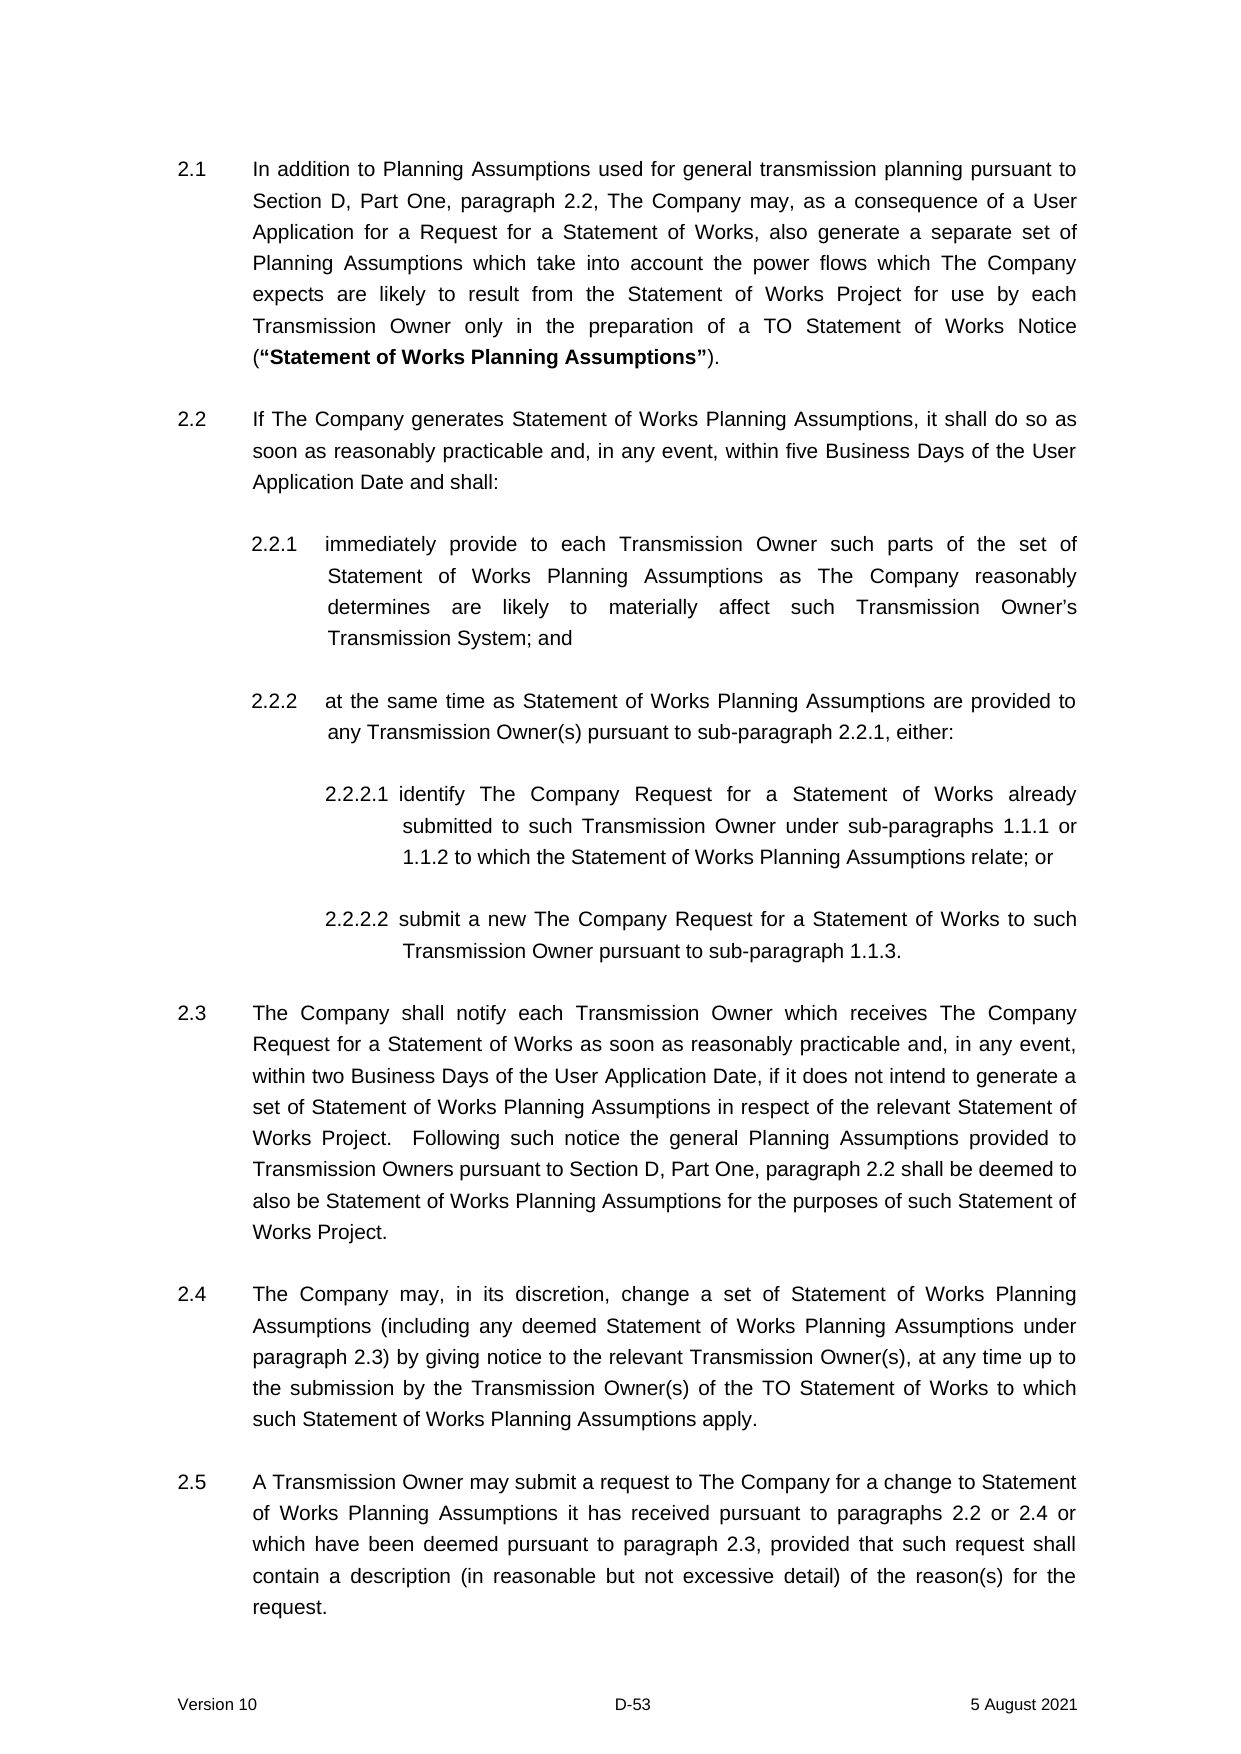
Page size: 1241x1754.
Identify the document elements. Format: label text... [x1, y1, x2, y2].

text 2.3 The Company shall notify each Transmission Owner which receives The Company Request for a Statement of Works as soon as reasonably practicable and, in any event, within two Business Days of the User Application Date, if it does not intend to generate a set of Statement of Works Planning Assumptions in respect of the relevant Statement of Works Project. Following such notice the general Planning Assumptions provided to Transmission Owners pursuant to Section D, Part One, paragraph 2.2 shall be deemed to also be Statement of Works Planning Assumptions for the purposes of such Statement of Works Project. [177, 994, 1078, 1244]
text 2.2 If The Company generates Statement of Works Planning Assumptions, it shall do so as soon as reasonably practicable and, in any event, within five Business Days of the User Application Date and shall: [177, 400, 1078, 494]
text 2.4 The Company may, in its discretion, change a set of Statement of Works Planning Assumptions (including any deemed Statement of Works Planning Assumptions under paragraph 2.3) by giving notice to the relevant Transmission Owner(s), at any time up to the submission by the Transmission Owner(s) of the TO Statement of Works to which such Statement of Works Planning Assumptions apply. [177, 1275, 1078, 1431]
text 2.5 A Transmission Owner may submit a request to The Company for a change to Statement of Works Planning Assumptions it has received pursuant to paragraphs 2.2 or 2.4 or which have been deemed pursuant to paragraph 2.3, provided that such request shall contain a description (in reasonable but not excessive detail) of the reason(s) for the request. [177, 1462, 1078, 1619]
text 2.1 In addition to Planning Assumptions used for general transmission planning pursuant to Section D, Part One, paragraph 2.2, The Company may, as a consequence of a User Application for a Request for a Statement of Works, also generate a separate set of Planning Assumptions which take into account the power flows which The Company expects are likely to result from the Statement of Works Project for use by each Transmission Owner only in the preparation of a TO Statement of Works Notice (“Statement of Works Planning Assumptions”). [177, 150, 1078, 369]
text 2.2.2.2 submit a new The Company Request for a Statement of Works to such Transmission Owner pursuant to sub-paragraph 1.1.3. [325, 900, 1078, 962]
text 2.2.2 at the same time as Statement of Works Planning Assumptions are provided to any Transmission Owner(s) pursuant to sub-paragraph 2.2.1, either: [251, 681, 1078, 744]
text 2.2.2.1 identify The Company Request for a Statement of Works already submitted to such Transmission Owner under sub-paragraphs 1.1.1 or 1.1.2 to which the Statement of Works Planning Assumptions relate; or [325, 775, 1078, 869]
text 2.2.1 immediately provide to each Transmission Owner such parts of the set of Statement of Works Planning Assumptions as The Company reasonably determines are likely to materially affect such Transmission Owner’s Transmission System; and [251, 525, 1078, 650]
